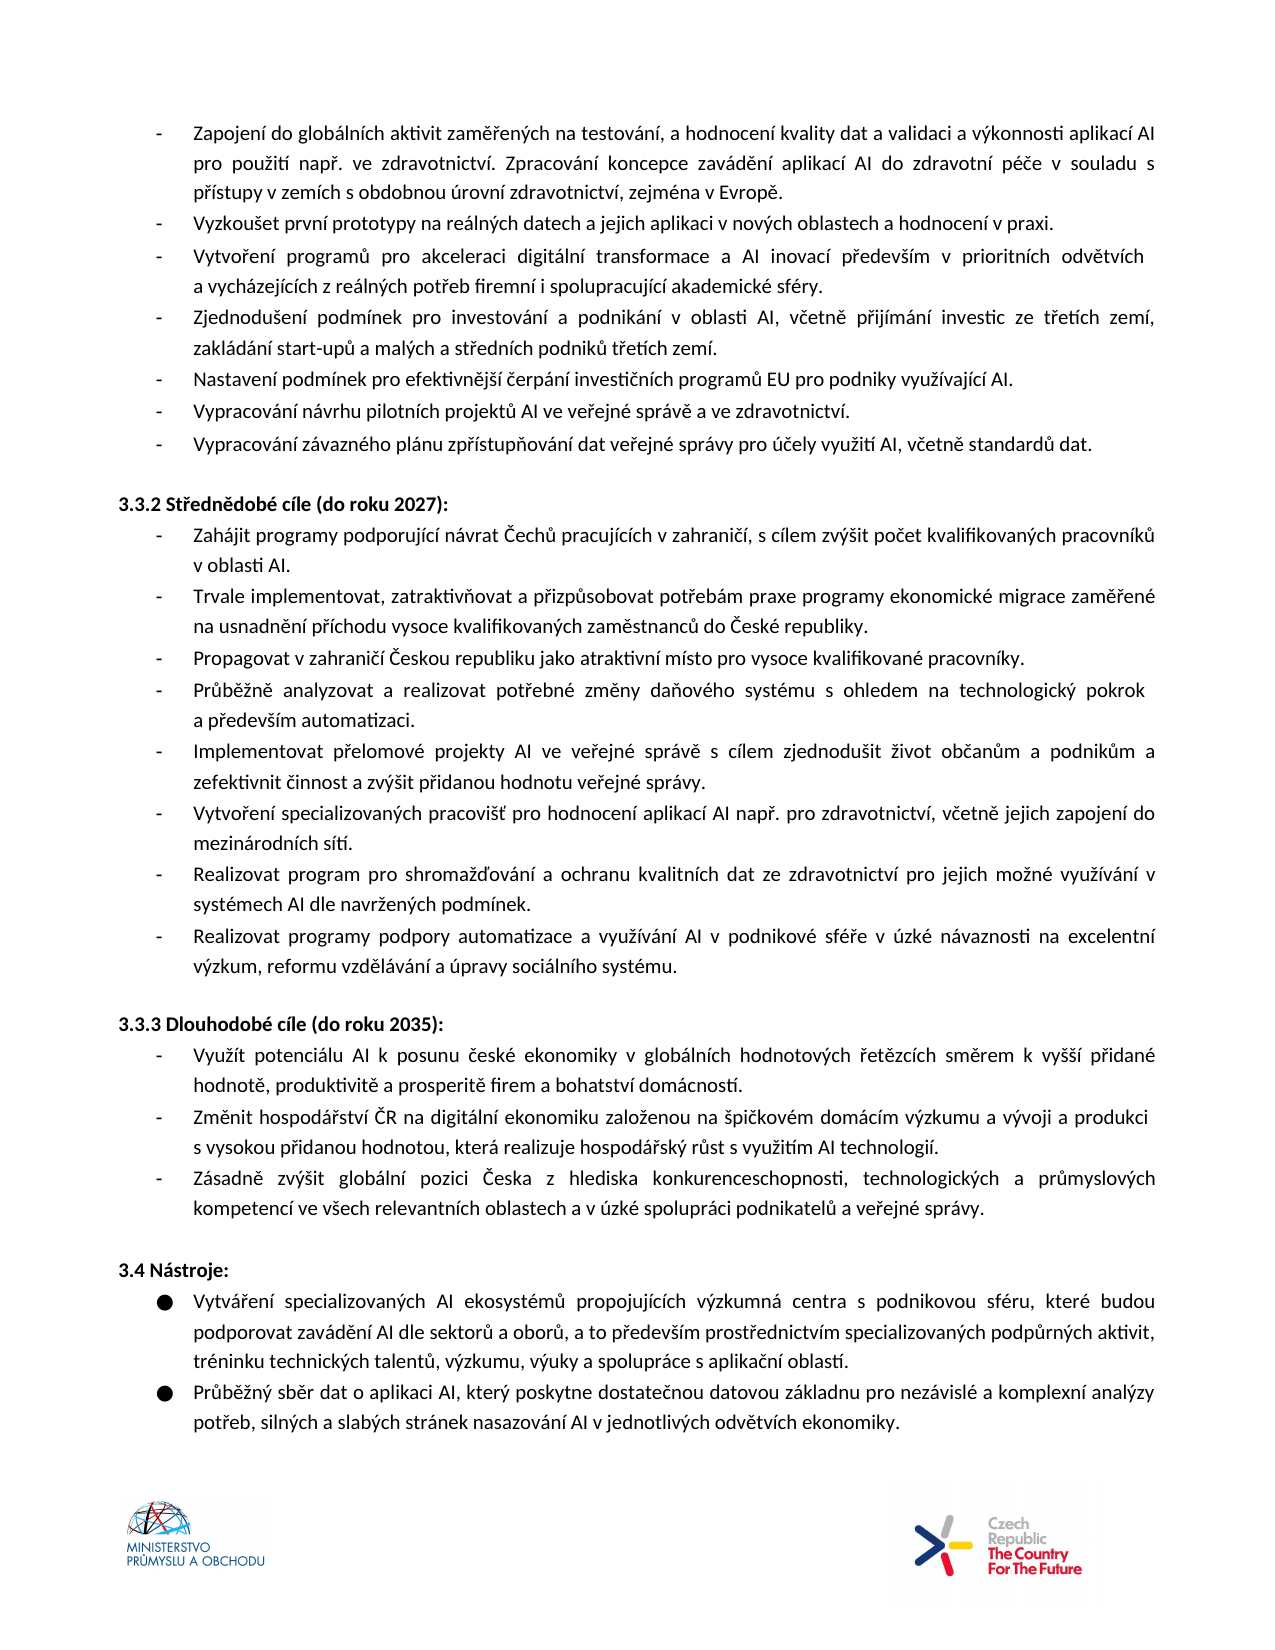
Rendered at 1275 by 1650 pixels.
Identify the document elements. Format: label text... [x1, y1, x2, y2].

list Vypracování závazného plánu zpřístupňování dat veřejné správy pro účely využití AI, včetně standardů dat. [156, 429, 1157, 457]
list Vytvoření programů pro akceleraci digitální transformace a AI inovací především v prioritních odvětvích a vycházejících z reálných potřeb firemní i spolupracující akademické sféry. [156, 241, 1157, 299]
list Zásadně zvýšit globální pozici Česka z hlediska konkurenceschopnosti, technologických a průmyslových kompetencí ve všech relevantních oblastech a v úzké spolupráci podnikatelů a veřejné správy. [156, 1163, 1157, 1221]
list Vypracování návrhu pilotních projektů AI ve veřejné správě a ve zdravotnictví. [156, 396, 1157, 425]
list Vyzkoušet první prototypy na reálných datech a jejich aplikaci v nových oblastech a hodnocení v praxi. [156, 208, 1157, 237]
list Vytváření specializovaných AI ekosystémů propojujících výzkumná centra s podnikovou sféru, které budou podporovat zavádění AI dle sektorů a oborů, a to především prostřednictvím specializovaných podpůrných aktivit, tréninku technických talentů, výzkumu, výuky a spolupráce s aplikační oblastí. [156, 1287, 1157, 1373]
list Zjednodušení podmínek pro investování a podnikání v oblasti AI, včetně přijímání investic ze třetích zemí, zakládání start-upů a malých a středních podniků třetích zemí. [156, 302, 1157, 360]
text 3.3.2 Střednědobé cíle (do roku 2027): [118, 491, 1157, 516]
list Zapojení do globálních aktivit zaměřených na testování, a hodnocení kvality dat a validaci a výkonnosti aplikací AI pro použití např. ve zdravotnictví. Zpracování koncepce zavádění aplikací AI do zdravotní péče v souladu s přístupy v zemích s obdobnou úrovní zdravotnictví, zejména v Evropě. [156, 118, 1157, 205]
picture [118, 1492, 273, 1575]
text 3.3.3 Dlouhodobé cíle (do roku 2035): [118, 1011, 1157, 1037]
list Nastavení podmínek pro efektivnější čerpání investičních programů EU pro podniky využívající AI. [156, 364, 1157, 392]
list Průběžný sběr dat o aplikaci AI, který poskytne dostatečnou datovou základnu pro nezávislé a komplexní analýzy potřeb, silných a slabých stránek nasazování AI v jednotlivých odvětvích ekonomiky. [156, 1377, 1157, 1435]
list Změnit hospodářství ČR na digitální ekonomiku založenou na špičkovém domácím výzkumu a vývoji a produkci s vysokou přidanou hodnotou, která realizuje hospodářský růst s využitím AI technologií. [156, 1102, 1157, 1159]
list Propagovat v zahraničí Českou republiku jako atraktivní místo pro vysoce kvalifikované pracovníky. [156, 643, 1157, 671]
list Realizovat programy podpory automatizace a využívání AI v podnikové sféře v úzké návaznosti na excelentní výzkum, reformu vzdělávání a úpravy sociálního systému. [156, 921, 1157, 978]
list Zahájit programy podporující návrat Čechů pracujících v zahraničí, s cílem zvýšit počet kvalifikovaných pracovníků v oblasti AI. [156, 520, 1157, 578]
list Realizovat program pro shromažďování a ochranu kvalitních dat ze zdravotnictví pro jejich možné využívání v systémech AI dle navržených podmínek. [156, 859, 1157, 917]
picture [888, 1479, 1105, 1612]
list Trvale implementovat, zatraktivňovat a přizpůsobovat potřebám praxe programy ekonomické migrace zaměřené na usnadnění příchodu vysoce kvalifikovaných zaměstnanců do České republiky. [156, 581, 1157, 639]
list Vytvoření specializovaných pracovišť pro hodnocení aplikací AI např. pro zdravotnictví, včetně jejich zapojení do mezinárodních sítí. [156, 798, 1157, 856]
list Využít potenciálu AI k posunu české ekonomiky v globálních hodnotových řetězcích směrem k vyšší přidané hodnotě, produktivitě a prosperitě firem a bohatství domácností. [156, 1040, 1157, 1098]
list Průběžně analyzovat a realizovat potřebné změny daňového systému s ohledem na technologický pokrok a především automatizaci. [156, 675, 1157, 733]
text 3.4 Nástroje: [118, 1257, 1157, 1283]
list Implementovat přelomové projekty AI ve veřejné správě s cílem zjednodušit život občanům a podnikům a zefektivnit činnost a zvýšit přidanou hodnotu veřejné správy. [156, 737, 1157, 794]
